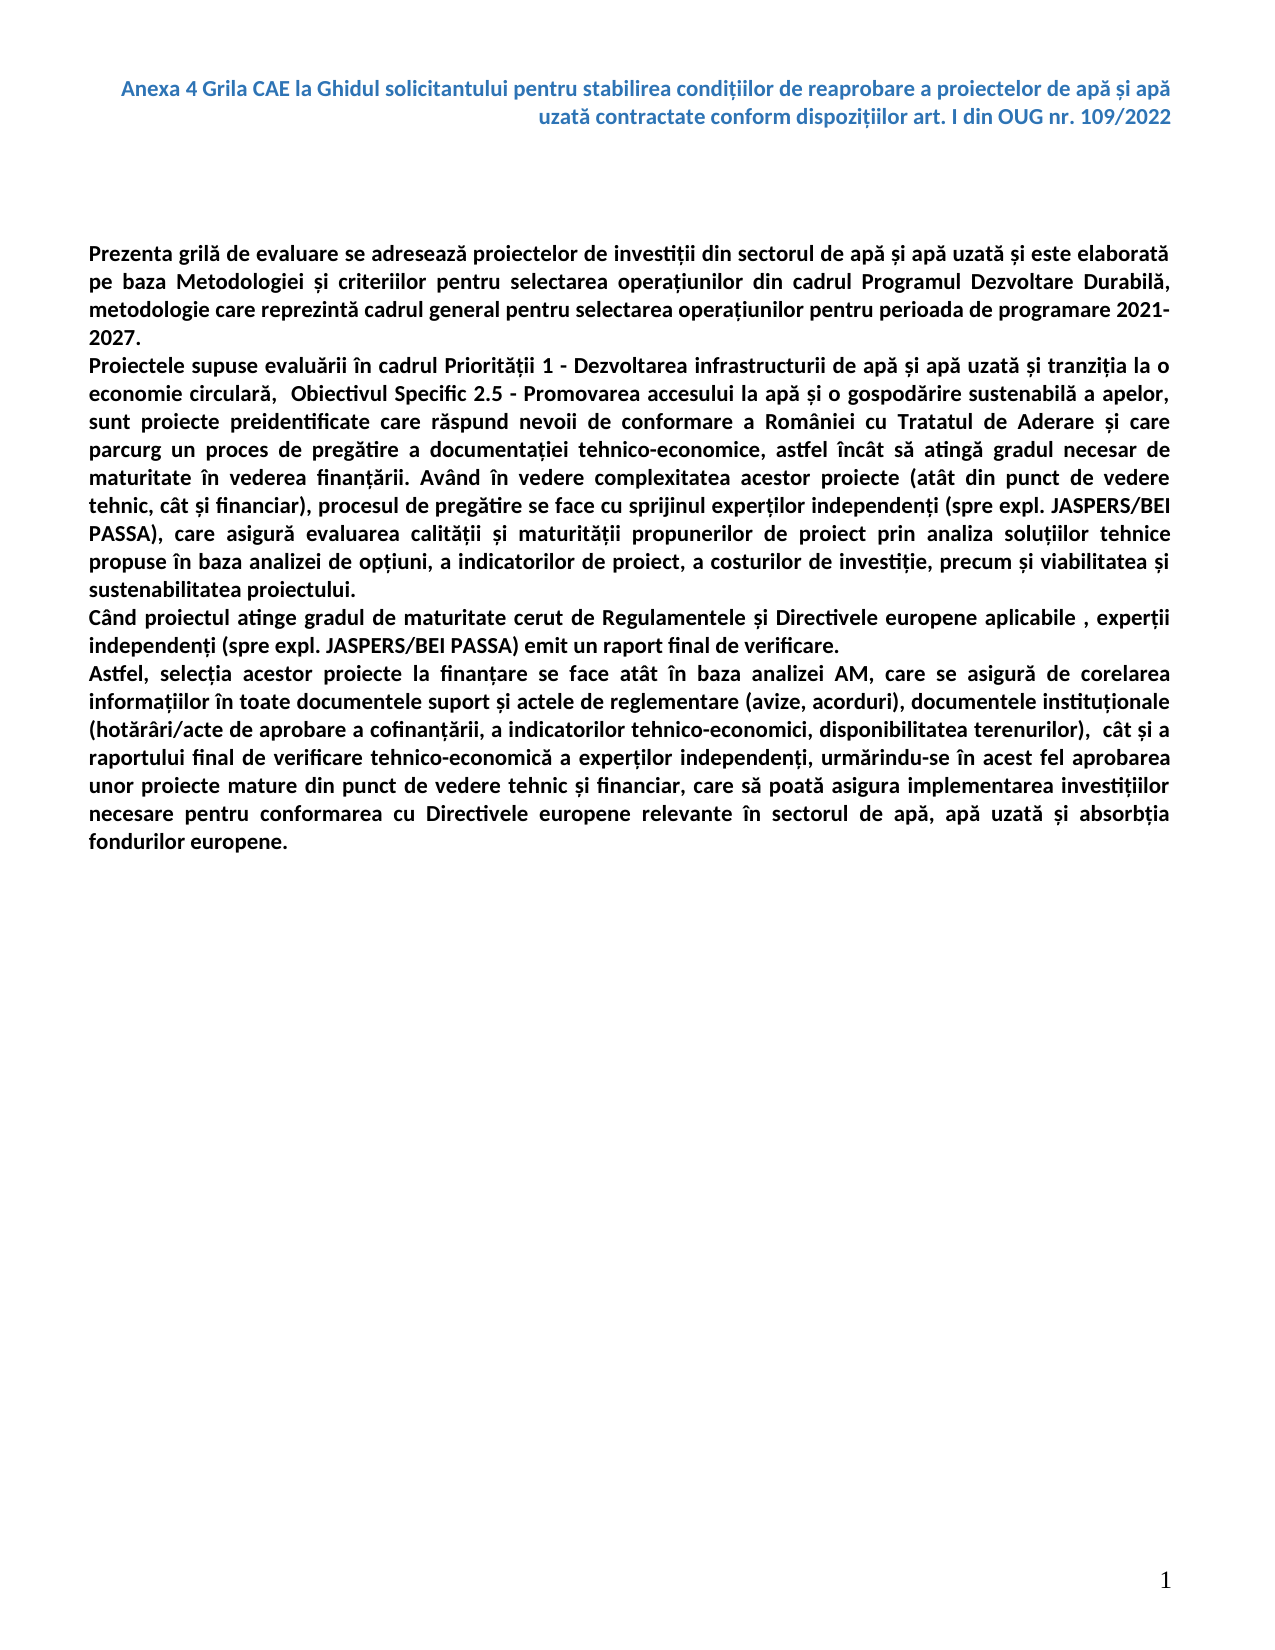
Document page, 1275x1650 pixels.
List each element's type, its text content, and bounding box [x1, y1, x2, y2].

text Prezenta grilă de evaluare se adresează proiectelor de investiții din sectorul de apă și apă uzată și este elaborată pe baza Metodologiei și criteriilor pentru selectarea operațiunilor din cadrul Programul Dezvoltare Durabilă, metodologie care reprezintă cadrul general pentru selectarea operațiunilor pentru perioada de programare 2021-2027. [89, 239, 1172, 351]
text Proiectele supuse evaluării în cadrul Priorității 1 - Dezvoltarea infrastructurii de apă și apă uzată și tranziția la o economie circulară, Obiectivul Specific 2.5 - Promovarea accesului la apă și o gospodărire sustenabilă a apelor, sunt proiecte preidentificate care răspund nevoii de conformare a României cu Tratatul de Aderare și care parcurg un proces de pregătire a documentației tehnico-economice, astfel încât să atingă gradul necesar de maturitate în vederea finanțării. Având în vedere complexitatea acestor proiecte (atât din punct de vedere tehnic, cât și financiar), procesul de pregătire se face cu sprijinul experților independenți (spre expl. JASPERS/BEI PASSA), care asigură evaluarea calității și maturității propunerilor de proiect prin analiza soluțiilor tehnice propuse în baza analizei de opțiuni, a indicatorilor de proiect, a costurilor de investiție, precum și viabilitatea și sustenabilitatea proiectului. [89, 351, 1172, 603]
text Astfel, selecția acestor proiecte la finanțare se face atât în baza analizei AM, care se asigură de corelarea informațiilor în toate documentele suport și actele de reglementare (avize, acorduri), documentele instituționale (hotărâri/acte de aprobare a cofinanțării, a indicatorilor tehnico-economici, disponibilitatea terenurilor), cât și a raportului final de verificare tehnico-economică a experților independenți, urmărindu-se în acest fel aprobarea unor proiecte mature din punct de vedere tehnic și financiar, care să poată asigura implementarea investițiilor necesare pentru conformarea cu Directivele europene relevante în sectorul de apă, apă uzată și absorbția fondurilor europene. [89, 659, 1172, 855]
text Când proiectul atinge gradul de maturitate cerut de Regulamentele și Directivele europene aplicabile , experții independenți (spre expl. JASPERS/BEI PASSA) emit un raport final de verificare. [89, 603, 1172, 659]
